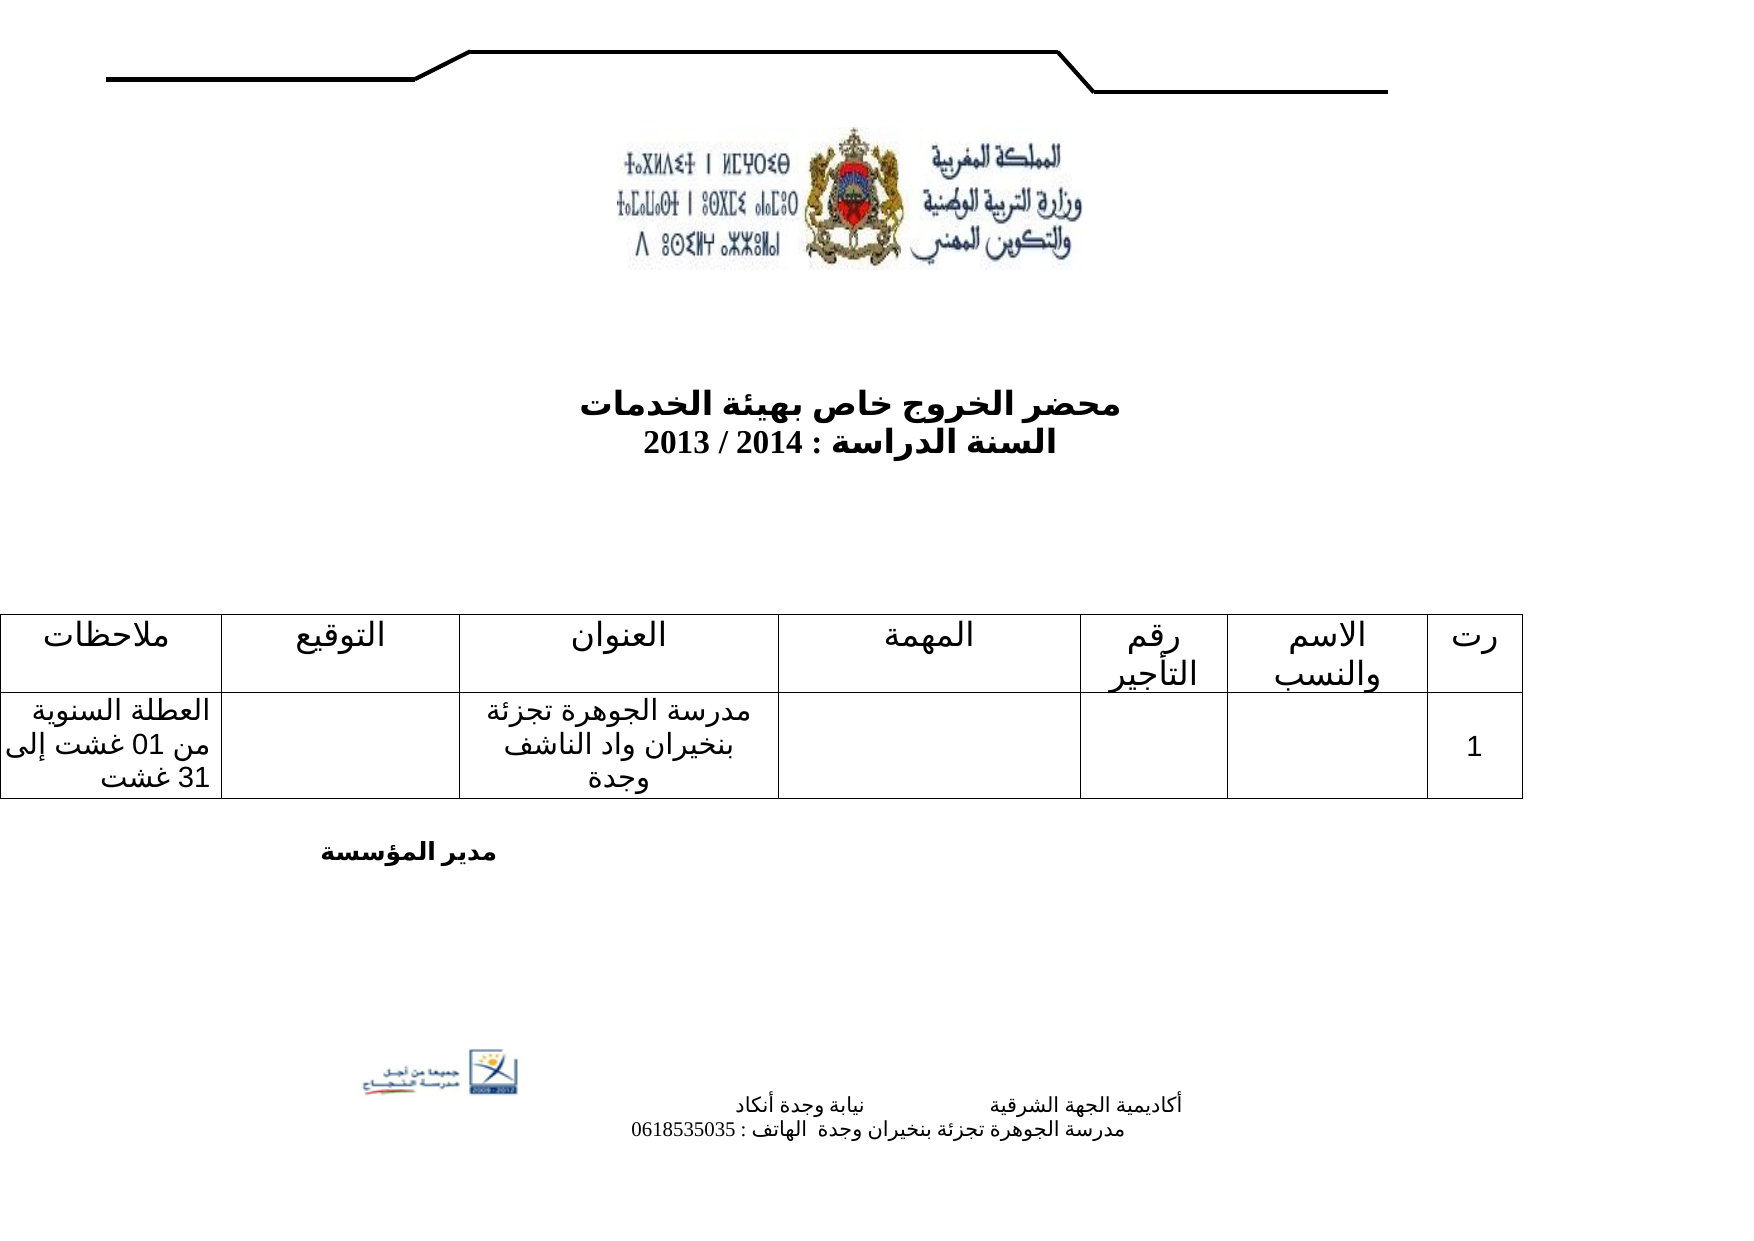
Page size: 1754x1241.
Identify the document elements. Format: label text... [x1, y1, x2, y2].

table_header التوقيع [222, 615, 459, 692]
table_header ملاحظات [1, 615, 221, 692]
picture [339, 1049, 536, 1100]
table_header المهمة [779, 615, 1080, 692]
table_header رقم التأجير [1081, 615, 1227, 692]
table_cell [222, 693, 459, 798]
table_cell العطلة السنوية من 01 غشت إلى 31 غشت [1, 693, 221, 798]
table_cell [779, 693, 1080, 798]
table_header رت [1428, 615, 1522, 692]
table_cell [1228, 693, 1427, 798]
text السنة الدراسة : 2014 / 2013 [35, 422, 1665, 461]
table_cell مدرسة الجوهرة تجزئة بنخيران واد الناشف وجدة [460, 693, 778, 798]
table_cell [1081, 693, 1227, 798]
table_header العنوان [460, 615, 778, 692]
text محضر الخروج خاص بهيئة الخدمات [35, 384, 1665, 422]
table_header الاسم والنسب [1228, 615, 1427, 692]
picture [617, 127, 1084, 270]
table_cell 1 [1428, 693, 1522, 798]
text مدير المؤسسة [35, 837, 1665, 866]
